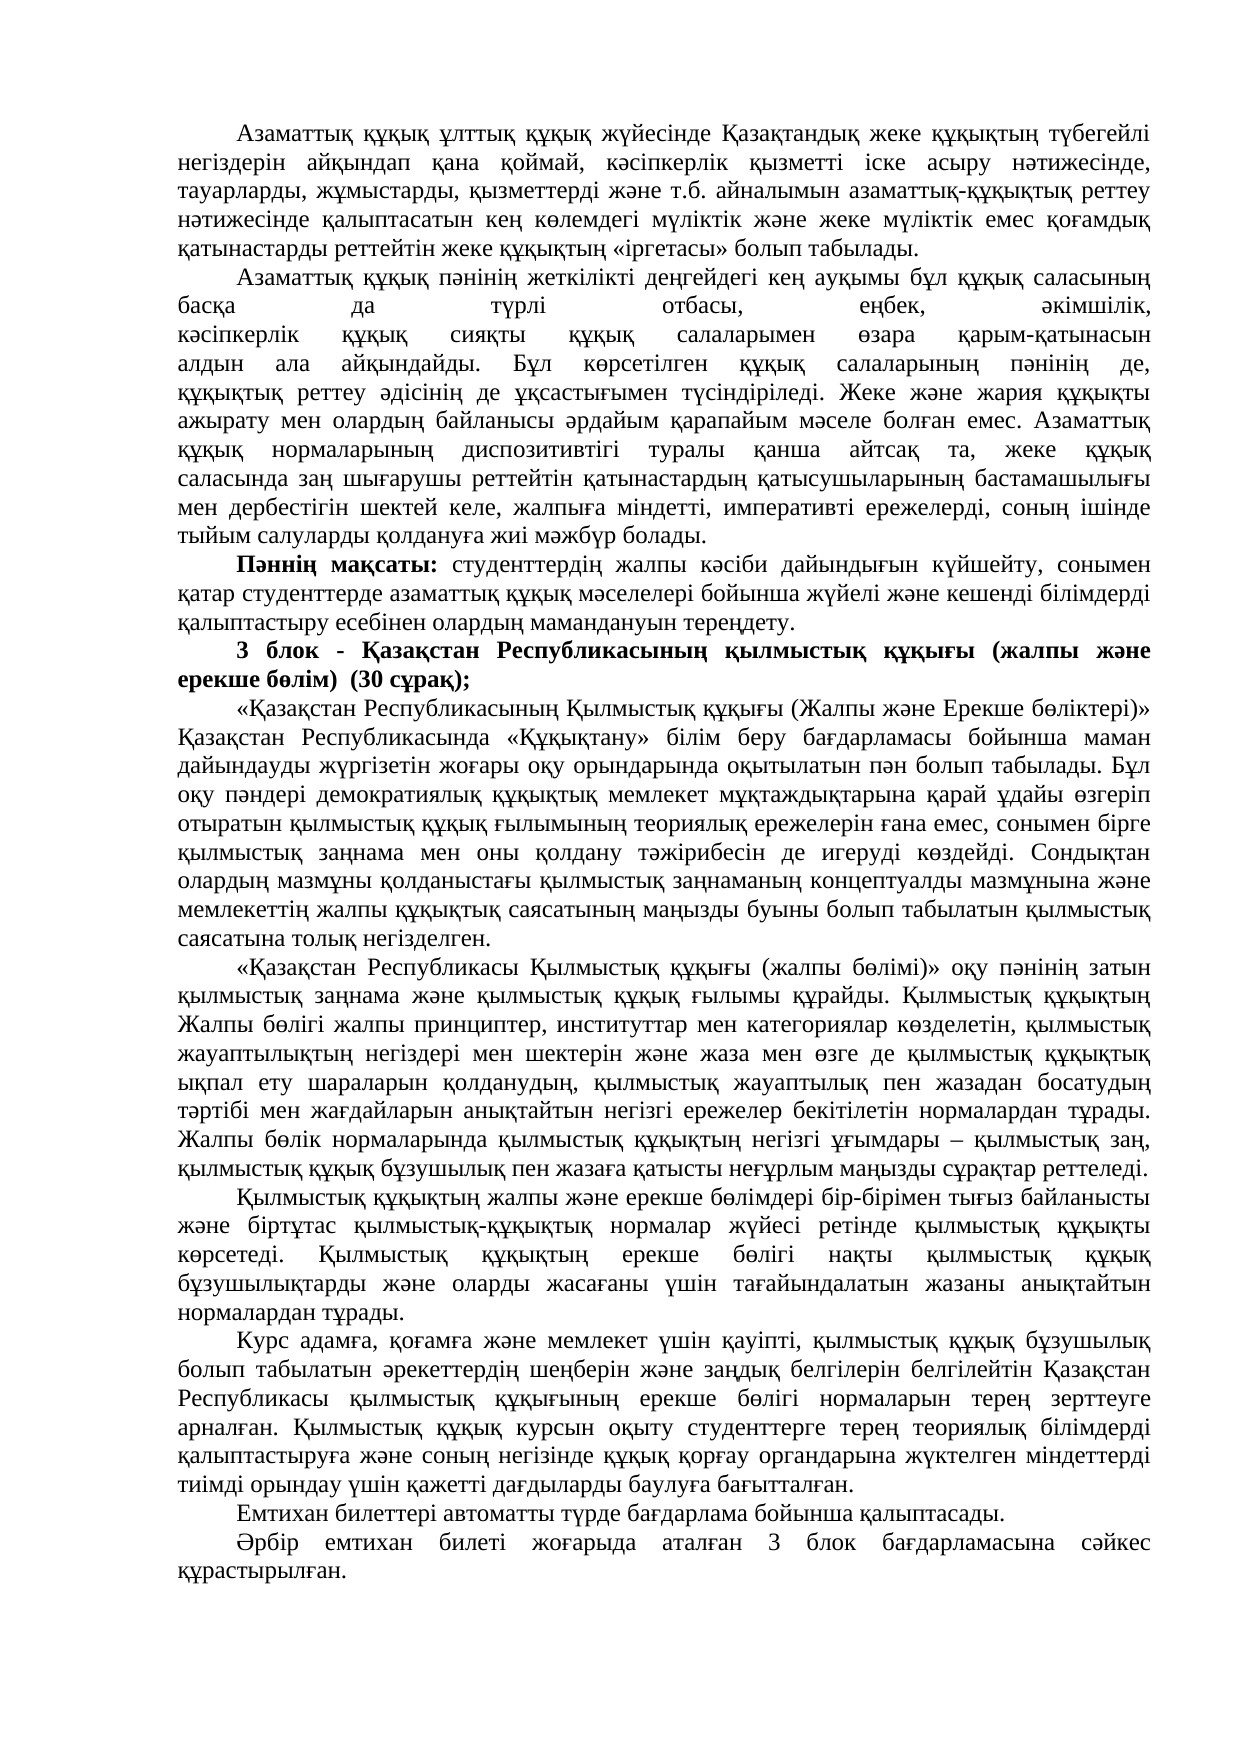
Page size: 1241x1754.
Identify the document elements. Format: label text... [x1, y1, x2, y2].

text Емтихан билеттері автоматты түрде бағдарлама бойынша қалыптасады. [177, 1498, 1152, 1527]
text Азаматтық құқық пәнінің жеткілікті деңгейдегі кең ауқымы бұл құқық саласының басқа да түрлі отбасы, еңбек, әкімшілік, кәсіпкерлік құқық сияқты құқық салаларымен өзара қарым-қатынасын алдын ала айқындайды. Бұл көрсетілген құқық салаларының пәнінің де, құқықтық реттеу әдісінің де ұқсастығымен түсіндіріледі. Жеке және жария құқықты ажырату мен олардың байланысы әрдайым қарапайым мәселе болған емес. Азаматтық құқық нормаларының диспозитивтігі туралы қанша айтсақ та, жеке құқық саласында заң шығарушы реттейтін қатынастардың қатысушыларының бастамашылығы мен дербестігін шектей келе, жалпыға міндетті, императивті ережелерді, соның ішінде тыйым салуларды қолдануға жиі мәжбүр болады. [177, 262, 1152, 549]
text Азаматтық құқық ұлттық құқық жүйесінде Қазақтандық жеке құқықтың түбегейлі негіздерін айқындап қана қоймай, кәсіпкерлік қызметті іске асыру нәтижесінде, тауарларды, жұмыстарды, қызметтерді және т.б. айналымын азаматтық-құқықтық реттеу нәтижесінде қалыптасатын кең көлемдегі мүліктік және жеке мүліктік емес қоғамдық қатынастарды реттейтін жеке құқықтың «іргетасы» болып табылады. [177, 118, 1152, 262]
text Курс адамға, қоғамға және мемлекет үшін қауіпті, қылмыстық құқық бұзушылық болып табылатын әрекеттердің шеңберін және заңдық белгілерін белгілейтін Қазақстан Республикасы қылмыстық құқығының ерекше бөлігі нормаларын терең зерттеуге арналған. Қылмыстық құқық курсын оқыту студенттерге терең теориялық білімдерді қалыптастыруға және соның негізінде құқық қорғау органдарына жүктелген міндеттерді тиімді орындау үшін қажетті дағдыларды баулуға бағытталған. [177, 1326, 1152, 1498]
text 3 блок - Қазақстан Республикасының қылмыстық құқығы (жалпы және ерекше бөлім) (30 сұрақ); [177, 636, 1152, 693]
text «Қазақстан Республикасы Қылмыстық құқығы (жалпы бөлімі)» оқу пәнінің затын қылмыстық заңнама және қылмыстық құқық ғылымы құрайды. Қылмыстық құқықтың Жалпы бөлігі жалпы принциптер, институттар мен категориялар көзделетін, қылмыстық жауаптылықтың негіздері мен шектерін және жаза мен өзге де қылмыстық құқықтық ықпал ету шараларын қолданудың, қылмыстық жауаптылық пен жазадан босатудың тәртібі мен жағдайларын анықтайтын негізгі ережелер бекітілетін нормалардан тұрады. Жалпы бөлік нормаларында қылмыстық құқықтың негізгі ұғымдары – қылмыстық заң, қылмыстық құқық бұзушылық пен жазаға қатысты неғұрлым маңызды сұрақтар реттеледі. [177, 952, 1152, 1182]
text «Қазақстан Республикасының Қылмыстық құқығы (Жалпы және Ерекше бөліктері)» Қазақстан Республикасында «Құқықтану» білім беру бағдарламасы бойынша маман дайындауды жүргізетін жоғары оқу орындарында оқытылатын пән болып табылады. Бұл оқу пәндері демократиялық құқықтық мемлекет мұқтаждықтарына қарай ұдайы өзгеріп отыратын қылмыстық құқық ғылымының теориялық ережелерін ғана емес, сонымен бірге қылмыстық заңнама мен оны қолдану тәжірибесін де игеруді көздейді. Сондықтан олардың мазмұны қолданыстағы қылмыстық заңнаманың концептуалды мазмұнына және мемлекеттің жалпы құқықтық саясатының маңызды буыны болып табылатын қылмыстық саясатына толық негізделген. [177, 693, 1152, 952]
text Қылмыстық құқықтың жалпы және ерекше бөлімдері бір-бірімен тығыз байланысты және біртұтас қылмыстық-құқықтық нормалар жүйесі ретінде қылмыстық құқықты көрсетеді. Қылмыстық құқықтың ерекше бөлігі нақты қылмыстық құқық бұзушылықтарды және оларды жасағаны үшін тағайындалатын жазаны анықтайтын нормалардан тұрады. [177, 1182, 1152, 1326]
text Пәннің мақсаты: студенттердің жалпы кәсіби дайындығын күйшейту, сонымен қатар студенттерде азаматтық құқық мәселелері бойынша жүйелі және кешенді білімдерді қалыптастыру есебінен олардың мамандануын тереңдету. [177, 549, 1152, 636]
text Әрбір емтихан билеті жоғарыда аталған 3 блок бағдарламасына сәйкес құрастырылған. [177, 1527, 1152, 1584]
